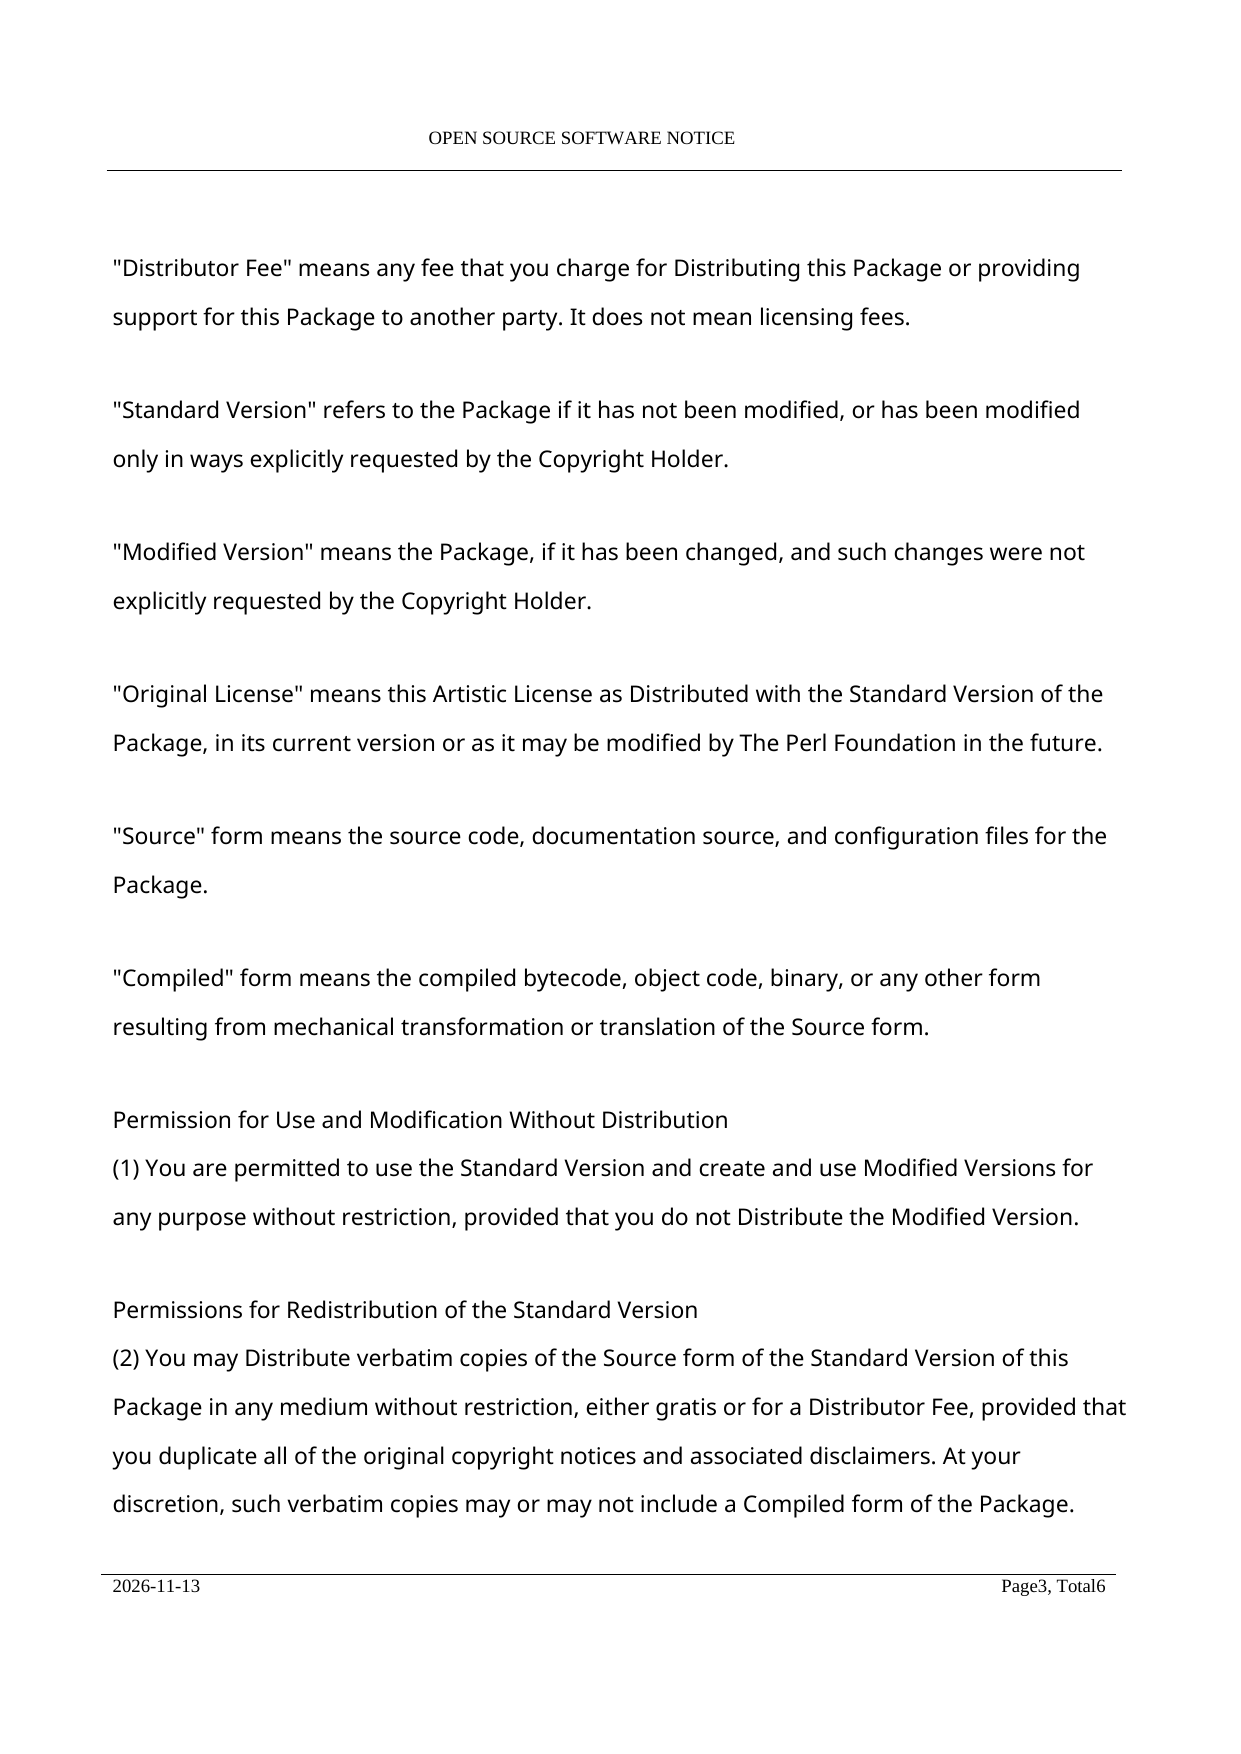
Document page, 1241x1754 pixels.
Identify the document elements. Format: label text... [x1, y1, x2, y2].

text "Compiled" form means the compiled bytecode, object code, binary, or any other form resulting from mechanical transformation or translation of the Source form. [112, 961, 1128, 1043]
text "Standard Version" refers to the Package if it has not been modified, or has been modified only in ways explicitly requested by the Copyright Holder. [112, 393, 1128, 475]
text "Source" form means the source code, documentation source, and configuration files for the Package. [112, 819, 1128, 901]
text "Original License" means this Artistic License as Distributed with the Standard Version of the Package, in its current version or as it may be modified by The Perl Foundation in the future. [112, 677, 1128, 759]
text "Modified Version" means the Package, if it has been changed, and such changes were not explicitly requested by the Copyright Holder. [112, 535, 1128, 617]
text Permission for Use and Modification Without Distribution [112, 1103, 1128, 1136]
text Permissions for Redistribution of the Standard Version [112, 1293, 1128, 1326]
text (1) You are permitted to use the Standard Version and create and use Modified Versions for any purpose without restriction, provided that you do not Distribute the Modified Version. [112, 1151, 1128, 1233]
text "Distributor Fee" means any fee that you charge for Distributing this Package or providing support for this Package to another party. It does not mean licensing fees. [112, 251, 1128, 333]
text (2) You may Distribute verbatim copies of the Source form of the Standard Version of this Package in any medium without restriction, either gratis or for a Distributor Fee, provided that you duplicate all of the original copyright notices and associated disclaimers. At your discretion, such verbatim copies may or may not include a Compiled form of the Package. [112, 1342, 1128, 1520]
